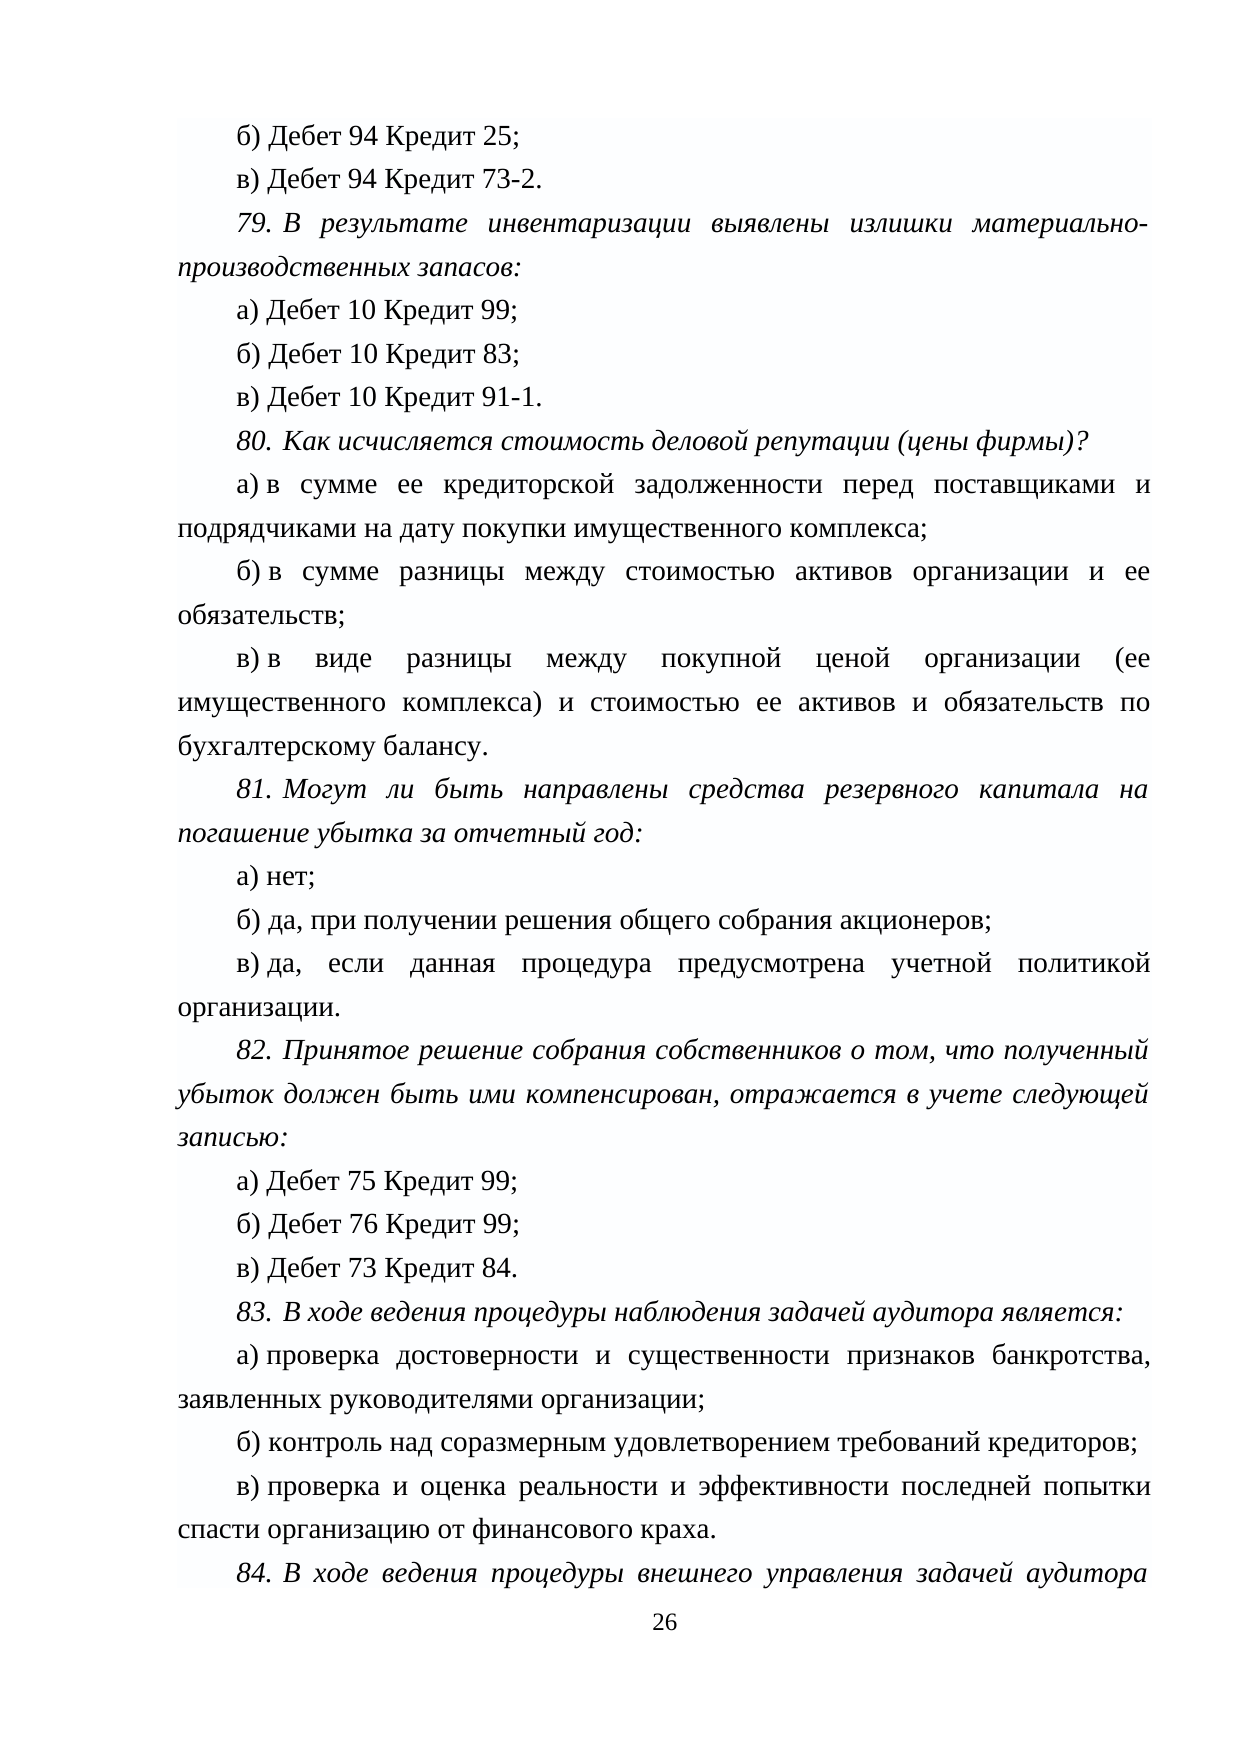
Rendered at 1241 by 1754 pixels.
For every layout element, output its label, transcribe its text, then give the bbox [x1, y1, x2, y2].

text б) Дебет 10 Кредит 83; [177, 336, 1152, 369]
text б) в сумме разницы между стоимостью активов организации и ее обязательств; [177, 553, 1152, 631]
text б) Дебет 76 Кредит 99; [177, 1207, 1152, 1240]
text а) в сумме ее кредиторской задолженности перед поставщиками и подрядчиками на дату покупки имущественного комплекса; [177, 466, 1152, 543]
text 81. Могут ли быть направлены средства резервного капитала на погашение убытка за отчетный год: [177, 771, 1152, 848]
text в) Дебет 94 Кредит 73-2. [177, 162, 1152, 195]
text б) Дебет 94 Кредит 25; [177, 118, 1152, 152]
text в) Дебет 73 Кредит 84. [177, 1250, 1152, 1284]
text 82. Принятое решение собрания собственников о том, что полученный убыток должен быть ими компенсирован, отражается в учете следующей записью: [177, 1032, 1152, 1153]
text а) Дебет 10 Кредит 99; [177, 292, 1152, 326]
text в) проверка и оценка реальности и эффективности последней попытки спасти организацию от финансового краха. [177, 1468, 1152, 1545]
text б) контроль над соразмерным удовлетворением требований кредиторов; [177, 1424, 1152, 1458]
text а) проверка достоверности и существенности признаков банкротства, заявленных руководителями организации; [177, 1337, 1152, 1414]
text 80. Как исчисляется стоимость деловой репутации (цены фирмы)? [177, 423, 1152, 456]
text а) Дебет 75 Кредит 99; [177, 1163, 1152, 1197]
text в) да, если данная процедура предусмотрена учетной политикой организации. [177, 945, 1152, 1022]
text 83. В ходе ведения процедуры наблюдения задачей аудитора является: [177, 1294, 1152, 1327]
text а) нет; [177, 858, 1152, 892]
text 79. В результате инвентаризации выявлены излишки материально-производственных запасов: [177, 205, 1152, 282]
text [177, 1555, 1152, 1588]
text в) в виде разницы между покупной ценой организации (ее имущественного комплекса) и стоимостью ее активов и обязательств по бухгалтерскому балансу. [177, 641, 1152, 761]
text б) да, при получении решения общего собрания акционеров; [177, 902, 1152, 935]
text в) Дебет 10 Кредит 91-1. [177, 379, 1152, 413]
